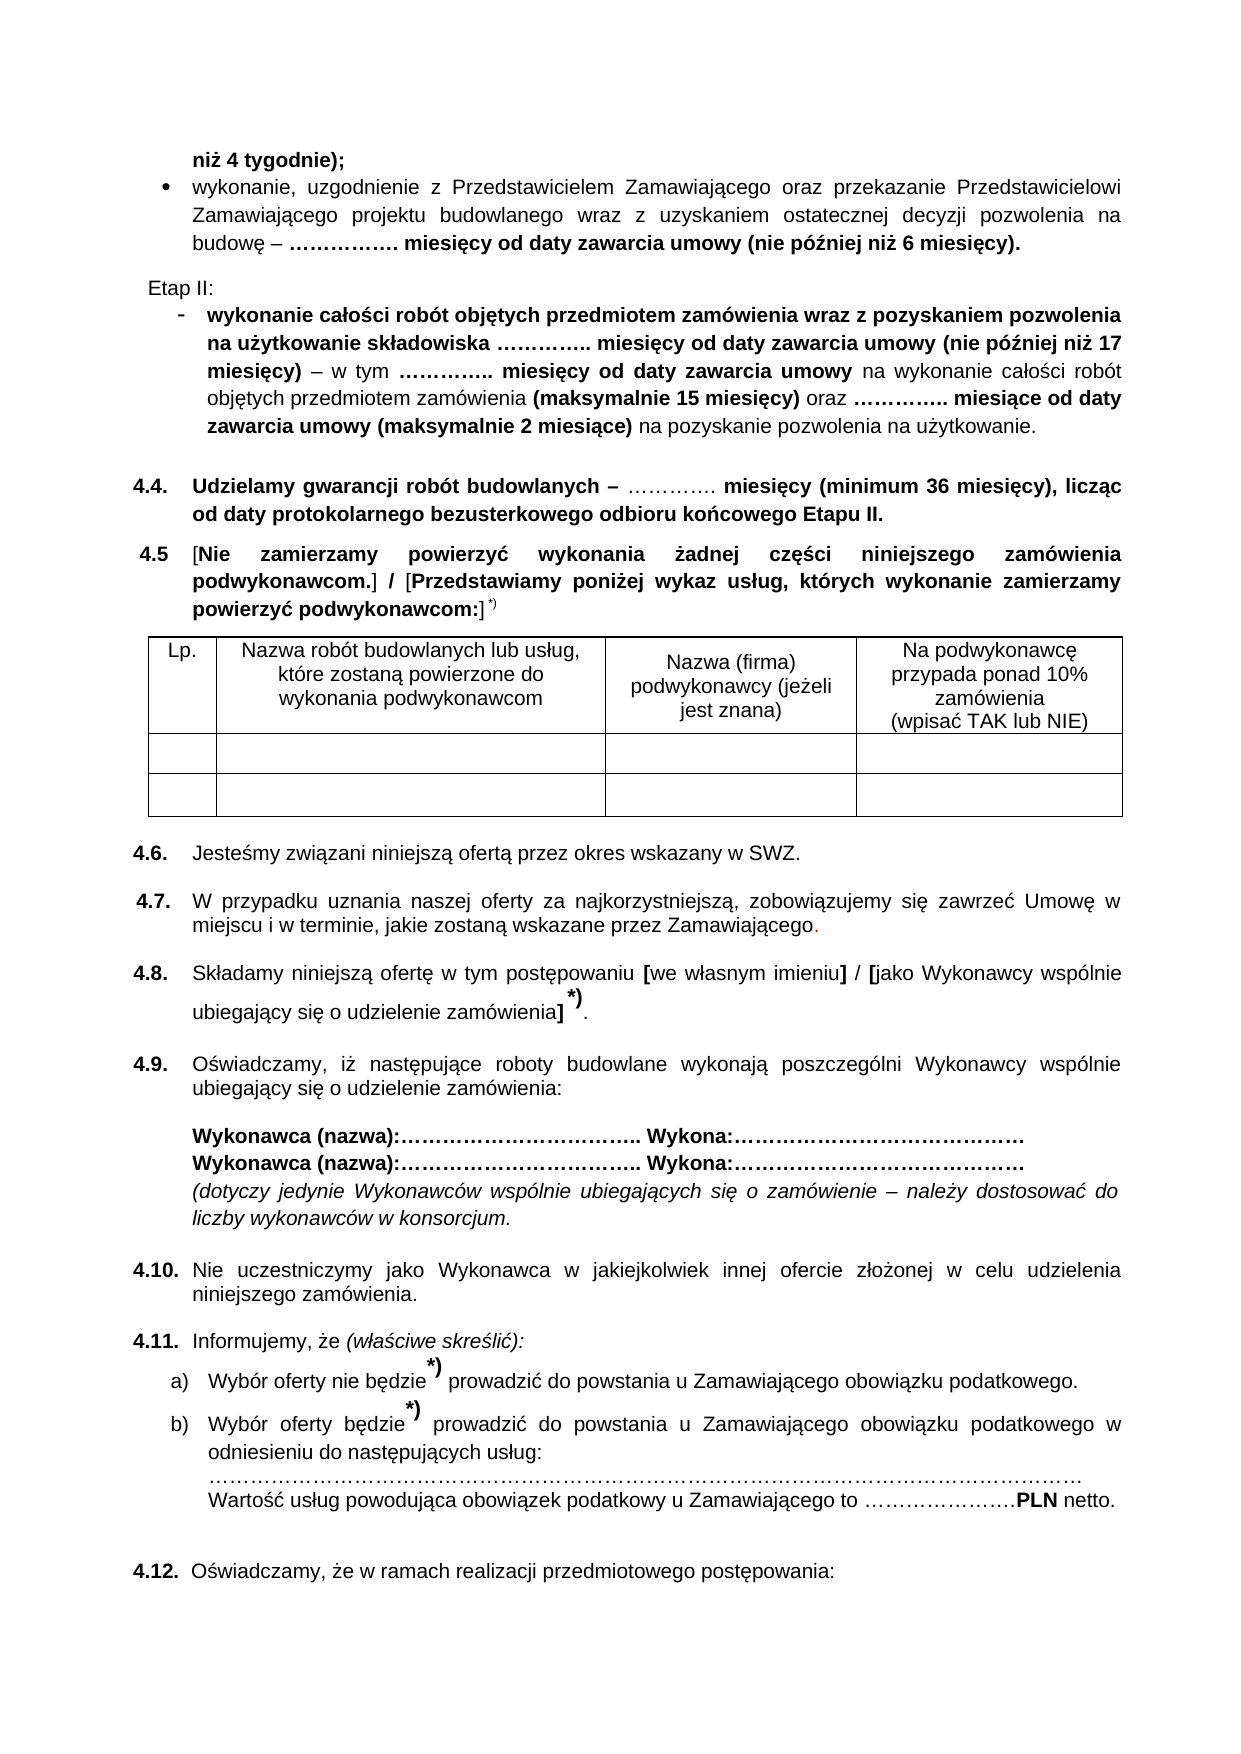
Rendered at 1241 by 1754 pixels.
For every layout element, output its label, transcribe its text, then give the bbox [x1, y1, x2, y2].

list Wybór oferty nie będzie*) prowadzić do powstania u Zamawiającego obowiązku podatkowego. [170, 1353, 1122, 1396]
table_header Nazwa robót budowlanych lub usług, które zostaną powierzone do wykonania podwykonawcom [217, 638, 605, 733]
table_cell [217, 774, 605, 816]
table_cell [857, 734, 1122, 773]
text 4.10. Nie uczestniczymy jako Wykonawca w jakiejkolwiek innej ofercie złożonej w celu udzielenia niniejszego zamówienia. [133, 1257, 1122, 1305]
table_header Lp. [149, 638, 216, 733]
text 4.5 [Nie zamierzamy powierzyć wykonania żadnej części niniejszego zamówienia podwykonawcom.] / [Przedstawiamy poniżej wykaz usług, których wykonanie zamierzamy powierzyć podwykonawcom:] *) [133, 541, 1122, 620]
table_header Nazwa (firma) podwykonawcy (jeżeli jest znana) [606, 638, 856, 733]
text Wykonawca (nazwa):…………………………….. Wykona:…………………………………… [133, 1151, 1122, 1175]
text 4.4. Udzielamy gwarancji robót budowlanych – …………. miesięcy (minimum 36 miesięcy), licząc od daty protokolarnego bezusterkowego odbioru końcowego Etapu II. [133, 474, 1122, 525]
table_cell [149, 774, 216, 816]
text 4.8. Składamy niniejszą ofertę w tym postępowaniu [we własnym imieniu] / [jako Wykonawcy wspólnie ubiegający się o udzielenie zamówienia] *). [133, 961, 1122, 1028]
list Wartość usług powodująca obowiązek podatkowy u Zamawiającego to ………………….PLN netto. [208, 1487, 1122, 1511]
text 4.7. W przypadku uznania naszej oferty za najkorzystniejszą, zobowiązujemy się zawrzeć Umowę w miejscu i w terminie, jakie zostaną wskazane przez Zamawiającego. [136, 889, 1122, 937]
table_header Na podwykonawcę przypada ponad 10% zamówienia (wpisać TAK lub NIE) [857, 638, 1122, 733]
text 4.12. Oświadczamy, że w ramach realizacji przedmiotowego postępowania: [133, 1559, 1122, 1583]
table_cell [606, 734, 856, 773]
table_cell [606, 774, 856, 816]
table_cell [149, 734, 216, 773]
list wykonanie, uzgodnienie z Przedstawicielem Zamawiającego oraz przekazanie Przedstawicielowi Zamawiającego projektu budowlanego wraz z uzyskaniem ostatecznej decyzji pozwolenia na budowę – ……………. miesięcy od daty zawarcia umowy (nie później niż 6 miesięcy). [162, 175, 1122, 254]
text Wykonawca (nazwa):…………………………….. Wykona:…………………………………… [133, 1123, 1122, 1147]
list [162, 148, 1122, 172]
text 4.9. Oświadczamy, iż następujące roboty budowlane wykonają poszczególni Wykonawcy wspólnie ubiegający się o udzielenie zamówienia: [133, 1052, 1122, 1099]
text 4.6. Jesteśmy związani niniejszą ofertą przez okres wskazany w SWZ. [133, 841, 1122, 865]
text (dotyczy jedynie Wykonawców wspólnie ubiegających się o zamówienie – należy dostosować do liczby wykonawców w konsorcjum. [133, 1178, 1122, 1230]
text 4.11. Informujemy, że (właściwe skreślić): [133, 1329, 1122, 1353]
list ……………………………………………………………………………………………………………… [208, 1463, 1122, 1487]
table_cell [857, 774, 1122, 816]
list Wybór oferty będzie*) prowadzić do powstania u Zamawiającego obowiązku podatkowego w odniesieniu do następujących usług: [170, 1396, 1122, 1463]
text Etap II: [148, 275, 1122, 299]
table_cell [217, 734, 605, 773]
list wykonanie całości robót objętych przedmiotem zamówienia wraz z pozyskaniem pozwolenia na użytkowanie składowiska ………….. miesięcy od daty zawarcia umowy (nie później niż 17 miesięcy) – w tym ………….. miesięcy od daty zawarcia umowy na wykonanie całości robót objętych przedmiotem zamówienia (maksymalnie 15 miesięcy) oraz ………….. miesiące od daty zawarcia umowy (maksymalnie 2 miesiące) na pozyskanie pozwolenia na użytkowanie. [177, 303, 1122, 437]
